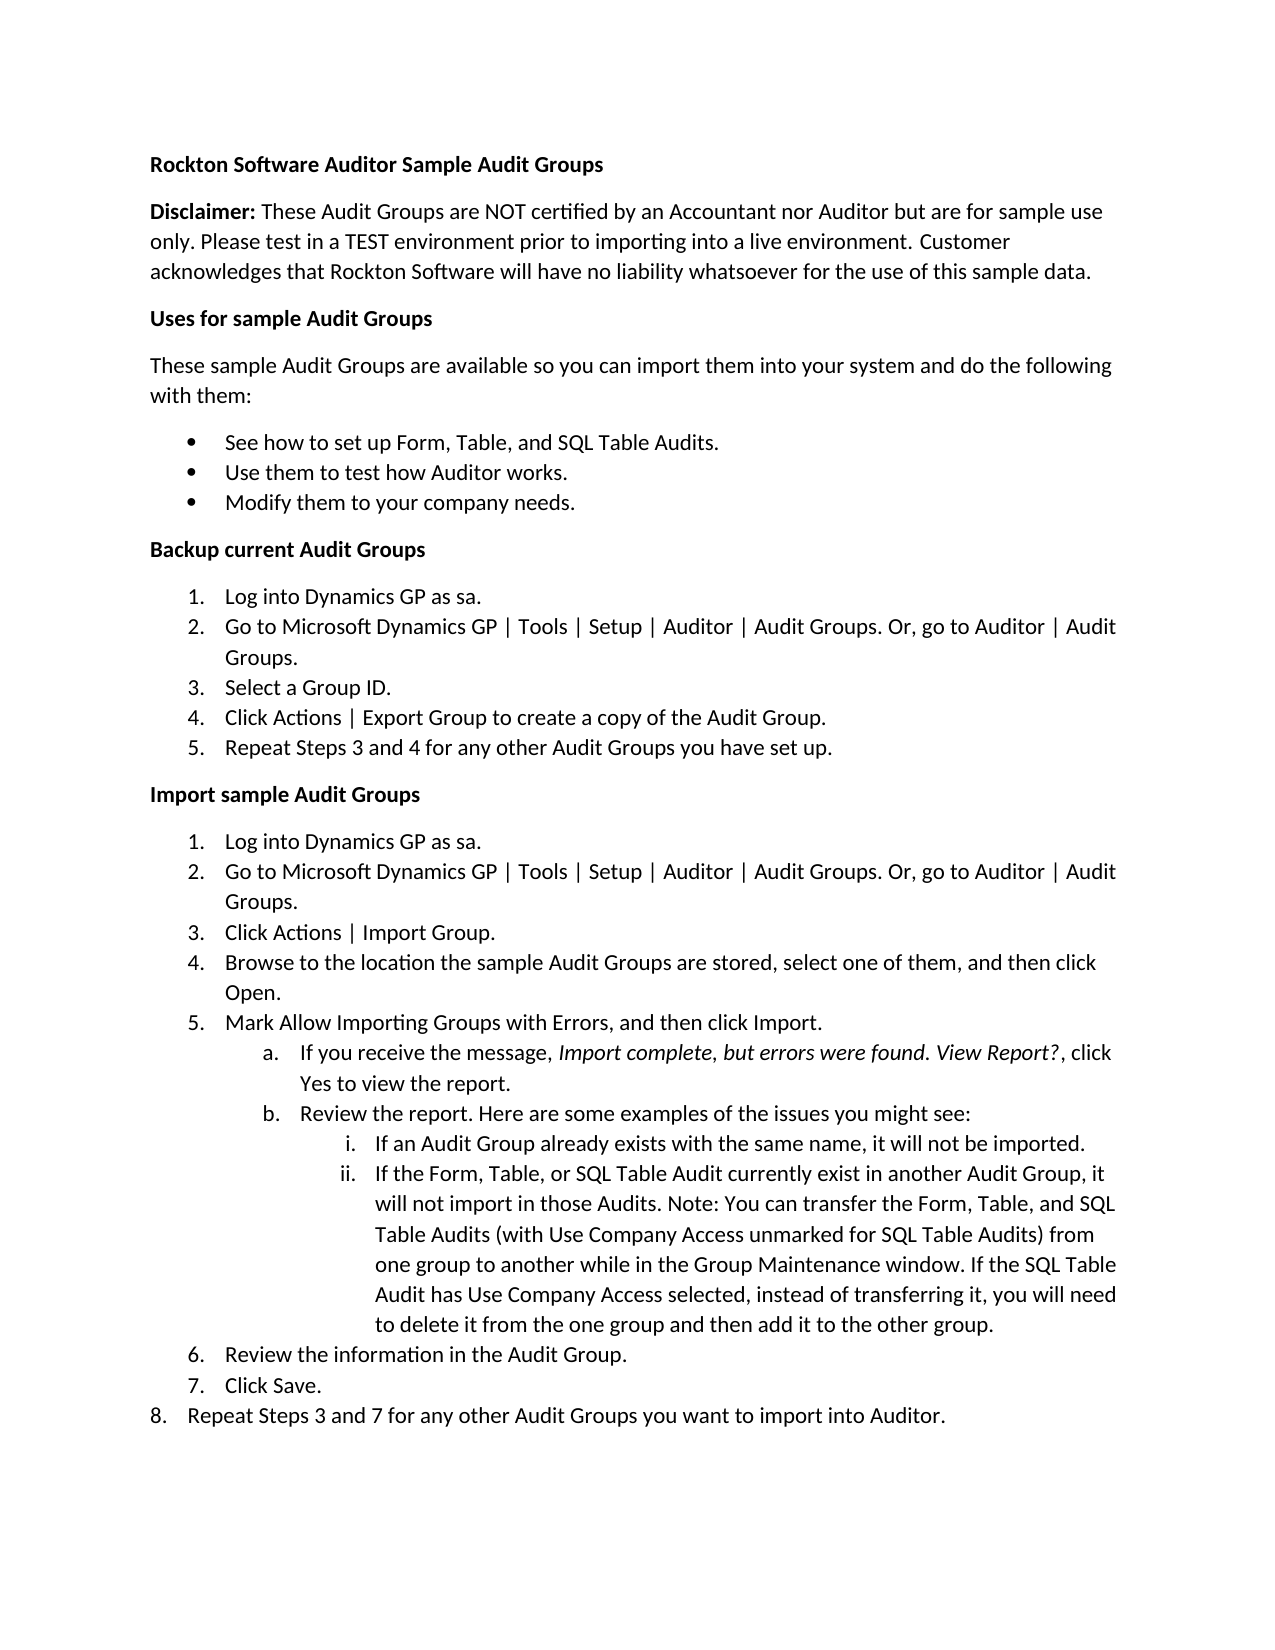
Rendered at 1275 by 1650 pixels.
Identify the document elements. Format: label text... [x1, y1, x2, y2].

list Go to Microsoft Dynamics GP | Tools | Setup | Auditor | Audit Groups. Or, go to Auditor | Audit Groups. [187, 612, 1125, 671]
list Click Save. [187, 1371, 1125, 1399]
text Import sample Audit Groups [150, 780, 1125, 808]
list If an Audit Group already exists with the same name, it will not be imported. [356, 1129, 1125, 1157]
list See how to set up Form, Table, and SQL Table Audits. [187, 428, 1125, 456]
list Click Actions | Export Group to create a copy of the Audit Group. [187, 703, 1125, 731]
text Backup current Audit Groups [150, 535, 1125, 563]
list Mark Allow Importing Groups with Errors, and then click Import. [187, 1008, 1125, 1036]
text Rockton Software Auditor Sample Audit Groups [150, 150, 1125, 178]
list Modify them to your company needs. [187, 488, 1125, 517]
list Review the report. Here are some examples of the issues you might see: [262, 1099, 1125, 1127]
list Log into Dynamics GP as sa. [187, 827, 1125, 855]
text These sample Audit Groups are available so you can import them into your system and do the following with them: [150, 351, 1125, 409]
list Use them to test how Auditor works. [187, 458, 1125, 486]
list Browse to the location the sample Audit Groups are stored, select one of them, and then click Open. [187, 948, 1125, 1006]
list Log into Dynamics GP as sa. [187, 582, 1125, 610]
list Click Actions | Import Group. [187, 918, 1125, 946]
list If the Form, Table, or SQL Table Audit currently exist in another Audit Group, it will not import in those Audits. Note: You can transfer the Form, Table, and SQL Table Audits (with Use Company Access unmarked for SQL Table Audits) from one group to another while in the Group Maintenance window. If the SQL Table Audit has Use Company Access selected, instead of transferring it, you will need to delete it from the one group and then add it to the other group. [356, 1159, 1125, 1338]
list If you receive the message, Import complete, but errors were found. View Report?, click Yes to view the report. [262, 1038, 1125, 1097]
list Repeat Steps 3 and 4 for any other Audit Groups you have set up. [187, 733, 1125, 761]
list Review the information in the Audit Group. [187, 1341, 1125, 1369]
list Select a Group ID. [187, 673, 1125, 701]
text Uses for sample Audit Groups [150, 304, 1125, 332]
text Disclaimer: These Audit Groups are NOT certified by an Accountant nor Auditor but are for sample use only. Please test in a TEST environment prior to importing into a live environment. Customer acknowledges that Rockton Software will have no liability whatsoever for the use of this sample data. [150, 197, 1125, 285]
list Repeat Steps 3 and 7 for any other Audit Groups you want to import into Auditor. [150, 1401, 1125, 1429]
list Go to Microsoft Dynamics GP | Tools | Setup | Auditor | Audit Groups. Or, go to Auditor | Audit Groups. [187, 857, 1125, 916]
